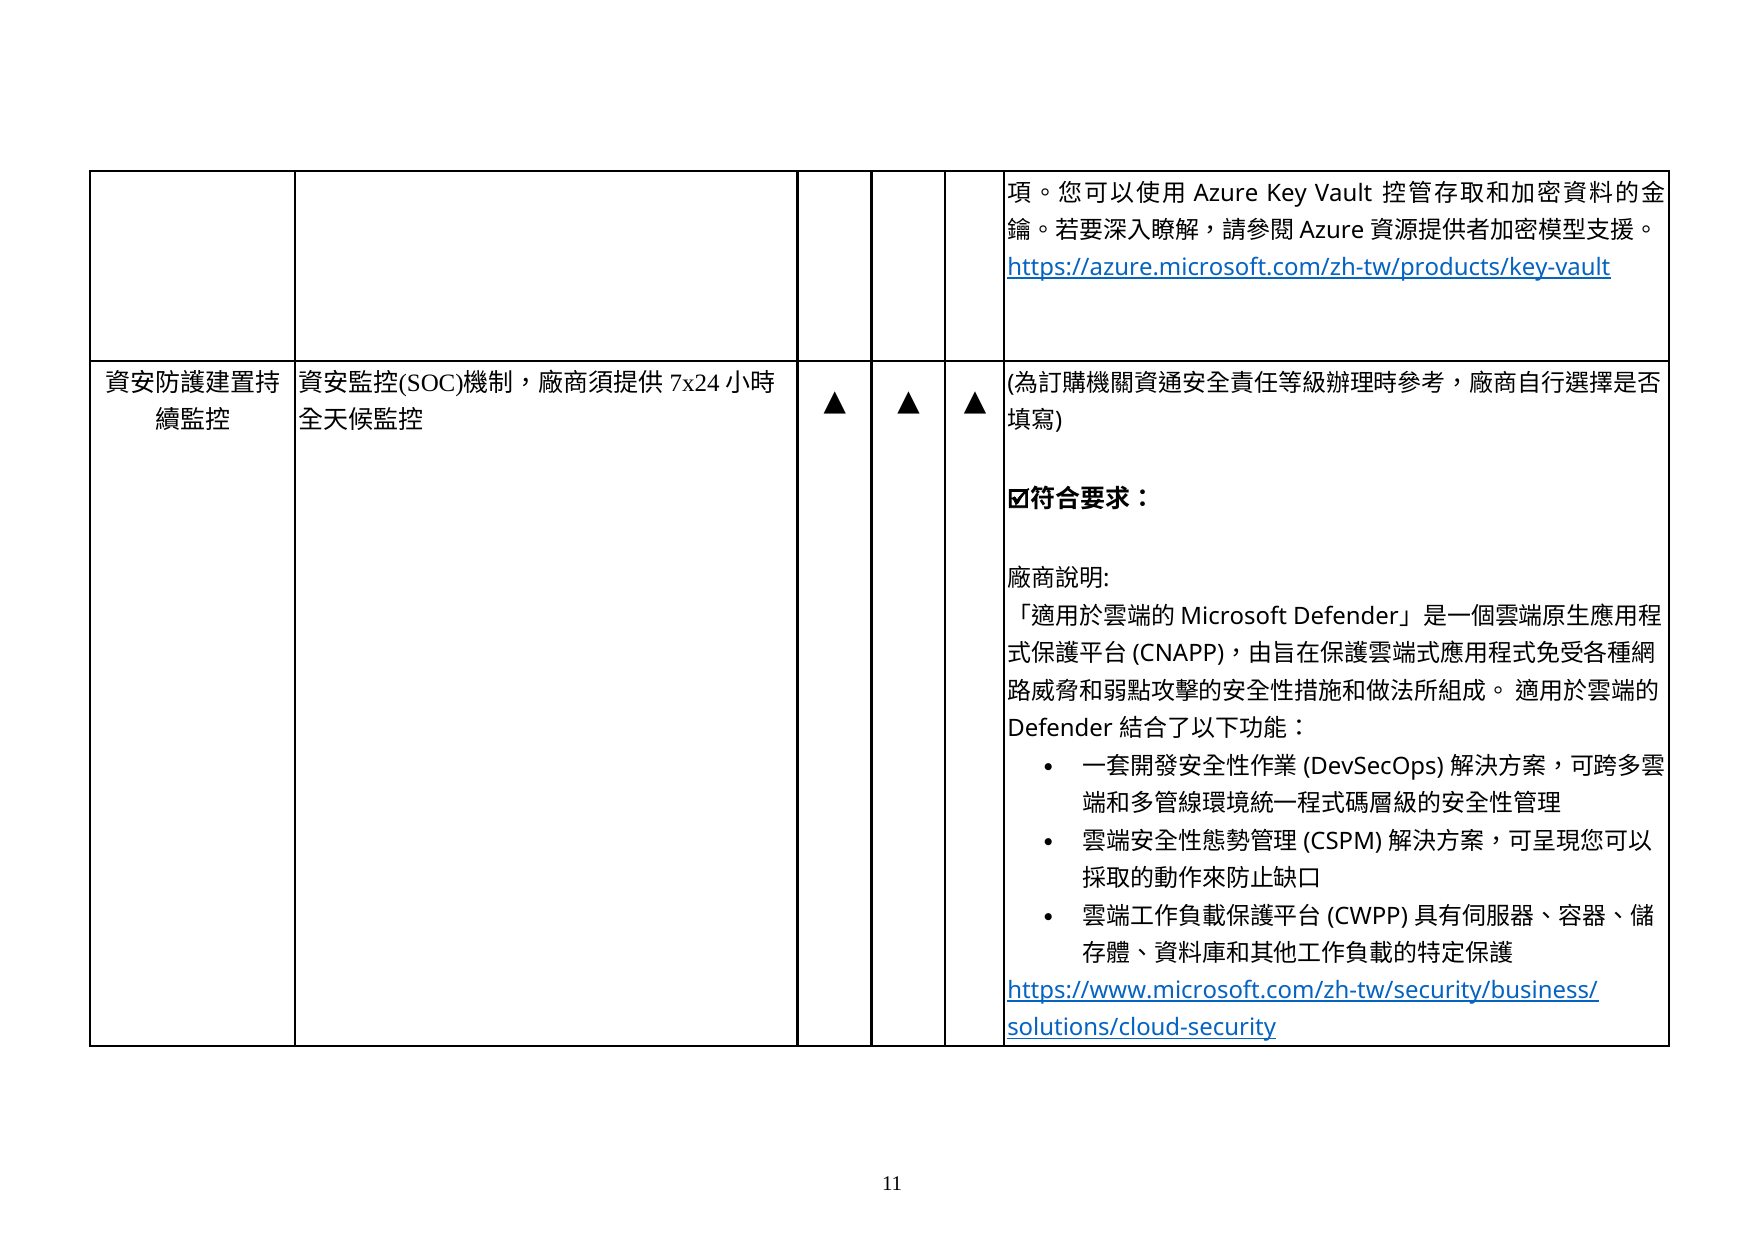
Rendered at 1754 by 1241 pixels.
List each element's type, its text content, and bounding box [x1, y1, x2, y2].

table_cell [1005, 172, 1668, 360]
table_cell ▲ [946, 362, 1003, 1045]
table_cell ▲ [873, 362, 944, 1045]
table_cell ● [946, 172, 1003, 360]
table_cell 資安防護建置持續監控 [91, 362, 294, 1045]
table_cell ● [799, 172, 870, 360]
table_cell ▲ [799, 362, 870, 1045]
table_cell (為訂購機關資通安全責任等級辦理時參考，廠商自行選擇是否填寫) 符合要求： 廠商說明: 「適用於雲端的 Microsoft Defender」是一個雲端原生應用程式保護平台 (CNAPP)，由旨在保護雲端式應用程式免受各種網路威脅和弱點攻擊的安全性措施和做法所組成。 適用於雲端的 Defender 結合了以下功能： 一套開發安全性作業 (DevSecOps) 解決方案，可跨多雲端和多管線環境統一程式碼層級的安全性管理 雲端安全性態勢管理 (CSPM) 解決方案，可呈現您可以採取的動作來防止缺口 雲端工作負載保護平台 (CWPP) 具有伺服器、容器、儲存體、資料庫和其他工作負載的特定保護 https://www.microsoft.com/zh-tw/security/business/solutions/cloud-security [1005, 362, 1668, 1045]
table_cell ● [873, 172, 944, 360]
table_cell 資安監控(SOC)機制，廠商須提供 7x24 小時全天候監控 [296, 362, 796, 1045]
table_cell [296, 172, 796, 360]
